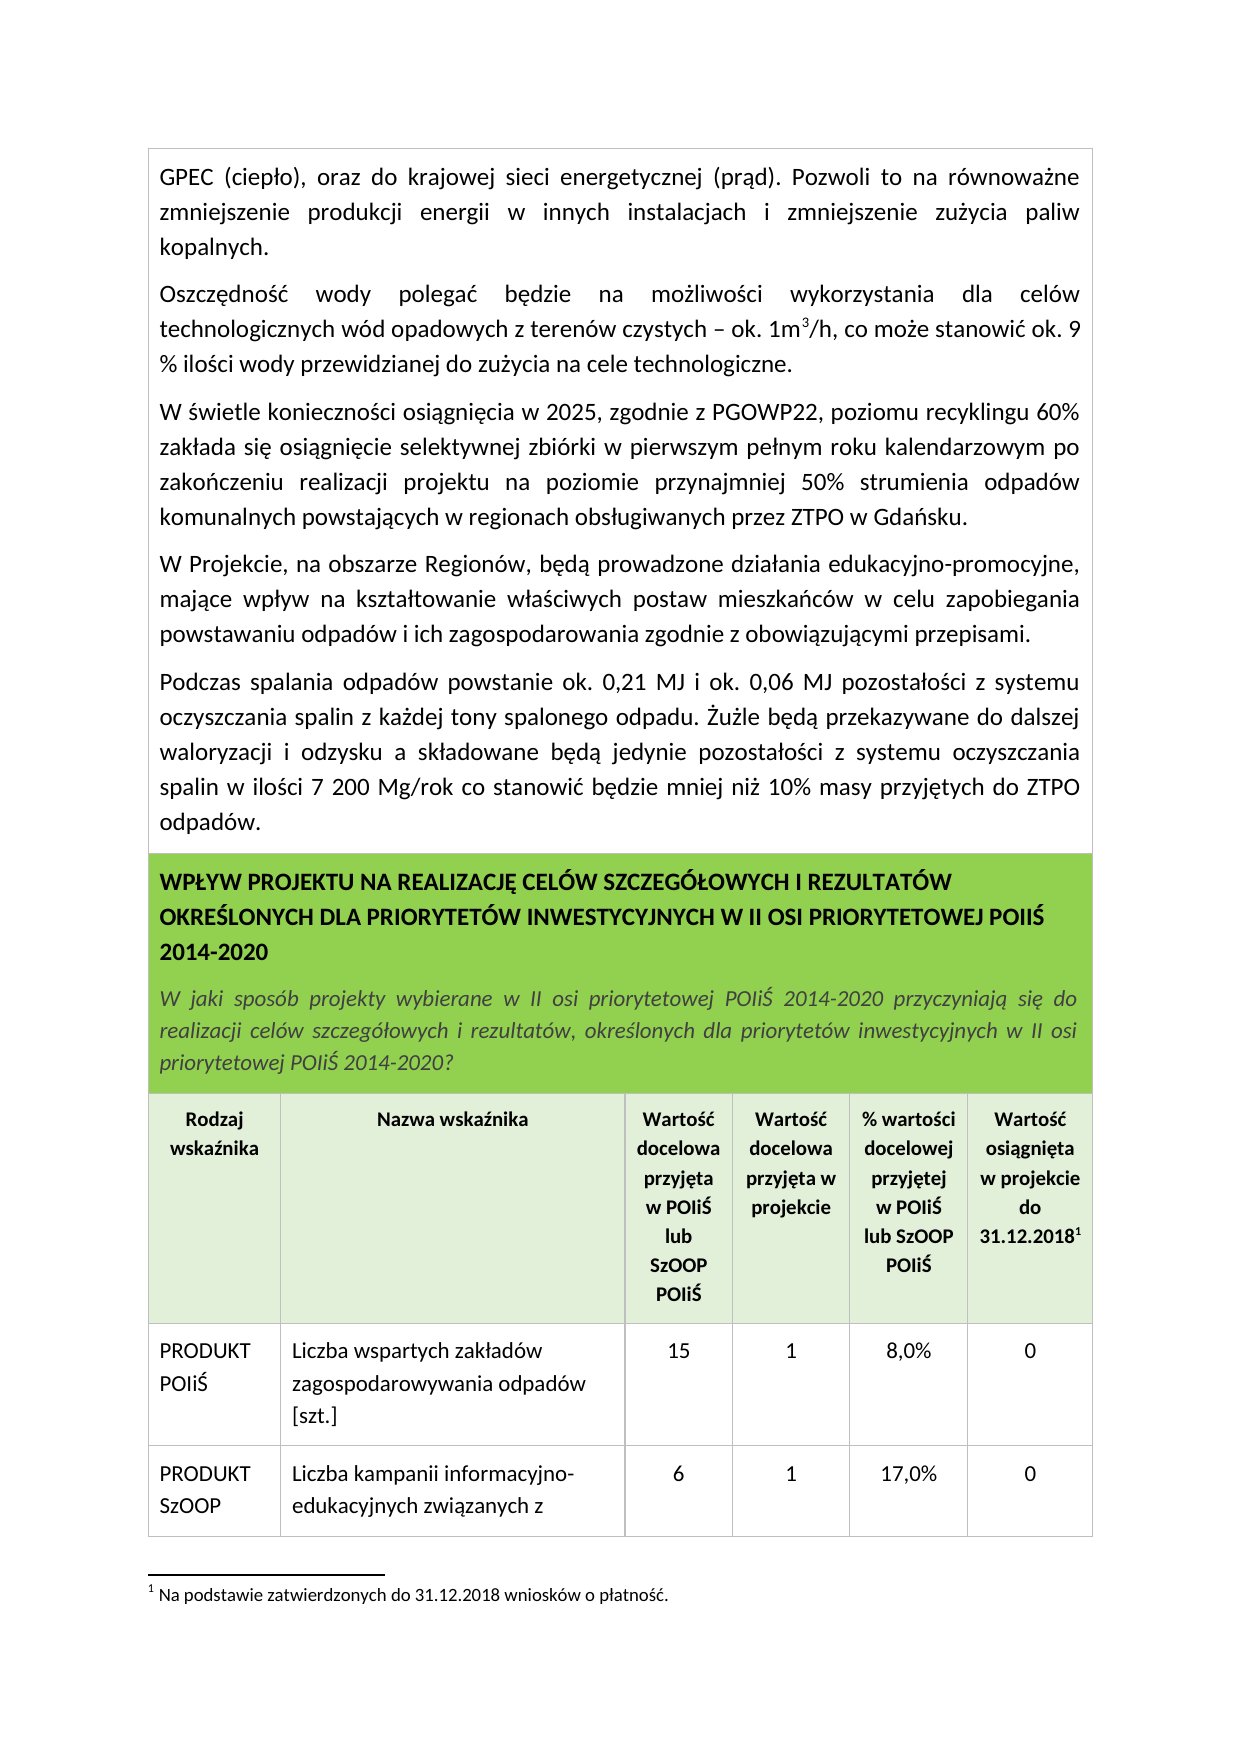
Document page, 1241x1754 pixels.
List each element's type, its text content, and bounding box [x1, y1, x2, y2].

table_cell 17,0% [850, 1446, 967, 1536]
table_cell Rodzaj wskaźnika [149, 1094, 280, 1323]
table_cell 0 [968, 1324, 1092, 1445]
table_cell Wartość docelowa przyjęta w POIiŚ lub SzOOP POIiŚ [626, 1094, 732, 1323]
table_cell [149, 149, 1092, 853]
table_cell Wartość docelowa przyjęta w projekcie [733, 1094, 849, 1323]
table_cell 8,0% [850, 1324, 967, 1445]
table_cell 0 [968, 1446, 1092, 1536]
table_cell 1 [733, 1324, 849, 1445]
table_cell 1 [733, 1446, 849, 1536]
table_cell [281, 1446, 624, 1536]
table_cell WPŁYW PROJEKTU NA REALIZACJĘ CELÓW SZCZEGÓŁOWYCH I REZULTATÓW OKREŚLONYCH DLA PRIORYTETÓW INWESTYCYJNYCH W II OSI PRIORYTETOWEJ POIIŚ 2014-2020 W jaki sposób projekty wybierane w II osi priorytetowej POIiŚ 2014-2020 przyczyniają się do realizacji celów szczegółowych i rezultatów, określonych dla priorytetów inwestycyjnych w II osi priorytetowej POIiŚ 2014-2020? [149, 854, 1092, 1093]
table_cell Nazwa wskaźnika [281, 1094, 624, 1323]
table_cell 6 [626, 1446, 732, 1536]
table_cell 15 [626, 1324, 732, 1445]
table_cell Liczba wspartych zakładów zagospodarowywania odpadów [szt.] [281, 1324, 624, 1445]
table_cell % wartości docelowej przyjętej w POIiŚ lub SzOOP POIiŚ [850, 1094, 967, 1323]
table_cell Wartość osiągnięta w projekcie do 31.12.2018 [968, 1094, 1092, 1323]
table_cell PRODUKT SzOOP [149, 1446, 280, 1536]
table_cell PRODUKT POIiŚ [149, 1324, 280, 1445]
